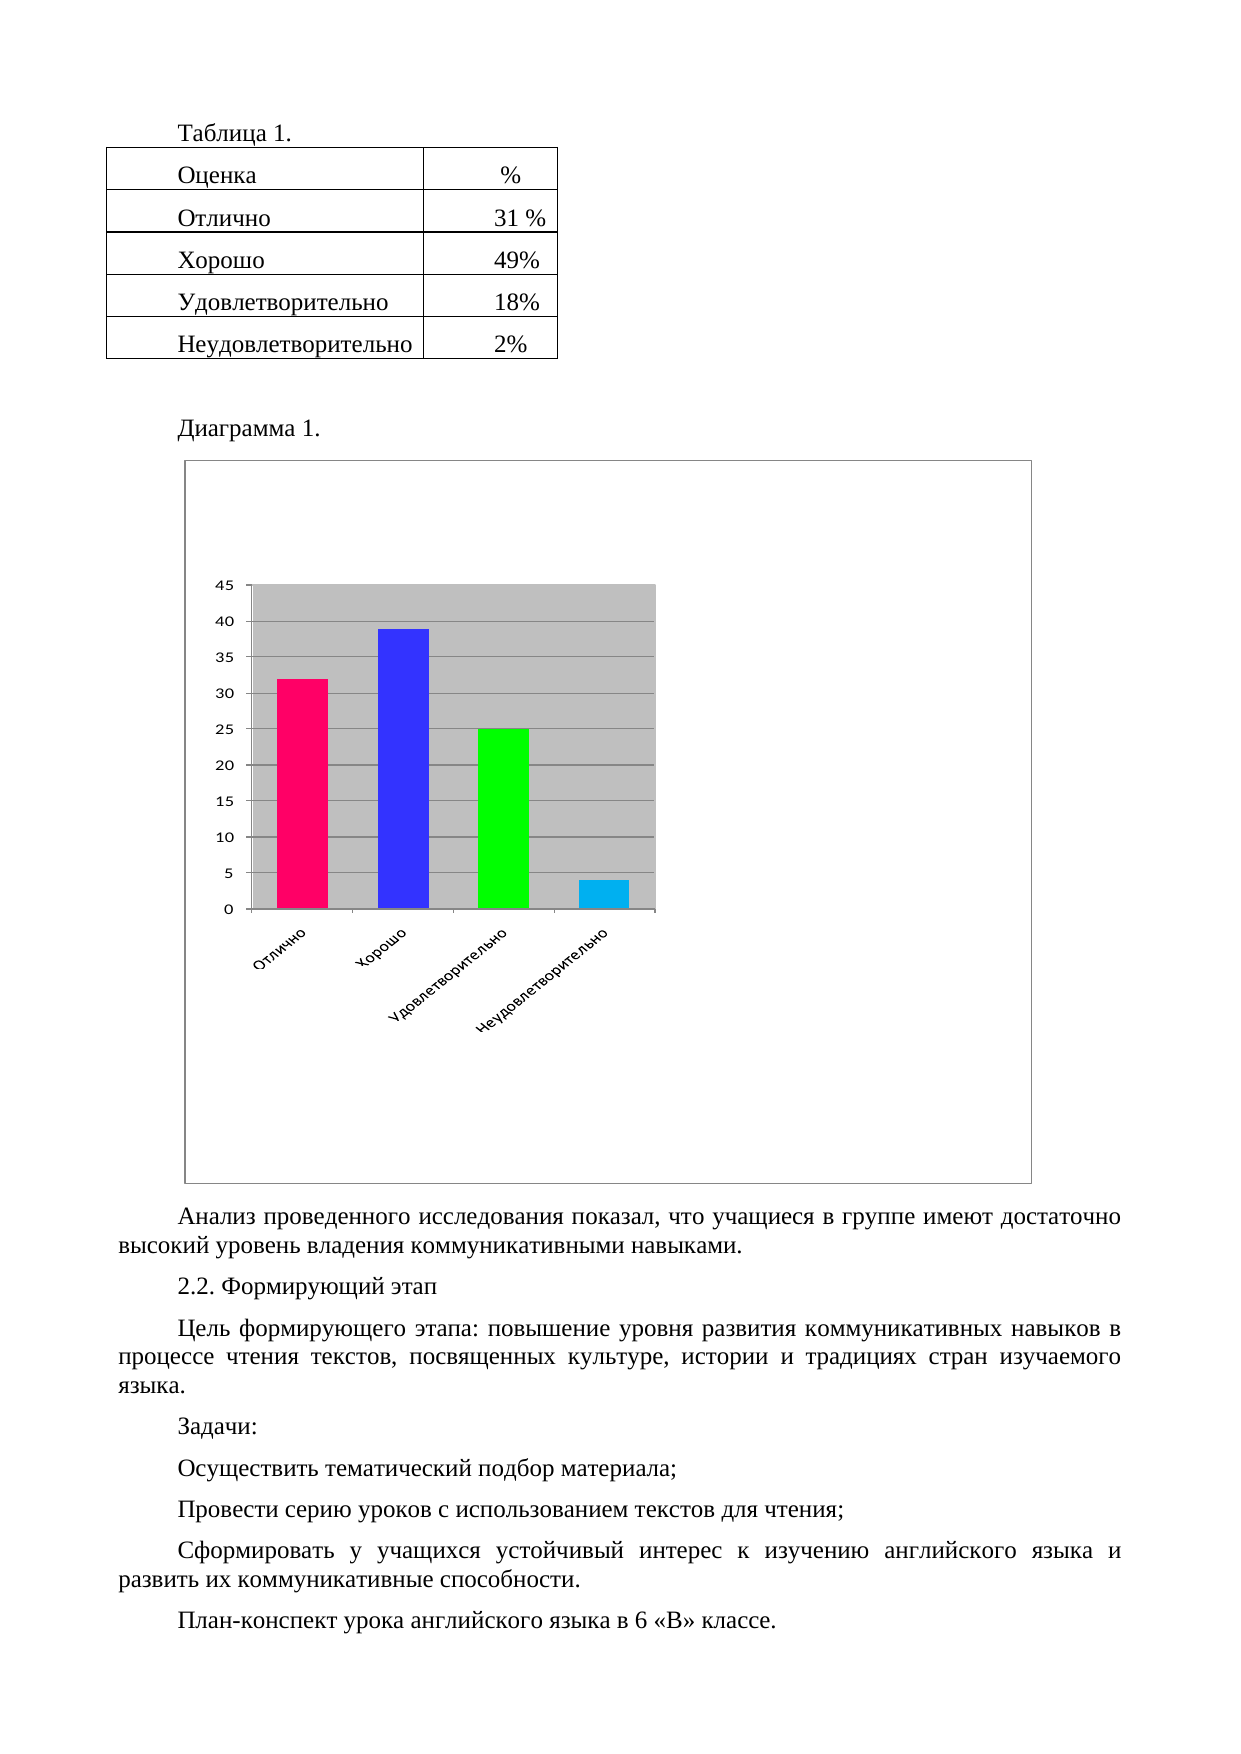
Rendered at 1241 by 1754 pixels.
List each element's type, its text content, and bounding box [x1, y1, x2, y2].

text План-конспект урока английского языка в 6 «В» классе. [118, 1605, 1122, 1634]
table_cell Неудовлетворительно [107, 317, 423, 358]
table_cell Хорошо [107, 233, 423, 274]
text Диаграмма 1. [118, 413, 1122, 442]
table_cell 18% [424, 275, 557, 316]
text Осуществить тематический подбор материала; [118, 1453, 1122, 1481]
table_cell 49% [424, 233, 557, 274]
text Таблица 1. [118, 118, 1122, 147]
table_cell 2% [424, 317, 557, 358]
table_header Оценка [107, 148, 423, 189]
table_cell Отлично [107, 190, 423, 231]
text Цель формирующего этапа: повышение уровня развития коммуникативных навыков в процессе чтения текстов, посвященных культуре, истории и традициях стран изучаемого языка. [118, 1313, 1122, 1399]
text 2.2. Формирующий этап [118, 1271, 1122, 1300]
text Задачи: [118, 1411, 1122, 1440]
table_cell 31 % [424, 190, 557, 231]
text Сформировать у учащихся устойчивый интерес к изучению английского языка и развить их коммуникативные способности. [118, 1535, 1122, 1593]
text Провести серию уроков с использованием текстов для чтения; [118, 1494, 1122, 1523]
text Анализ проведенного исследования показал, что учащиеся в группе имеют достаточно высокий уровень владения коммуникативными навыками. [118, 1201, 1122, 1259]
table_header % [424, 148, 557, 189]
table_cell Удовлетворительно [107, 275, 423, 316]
